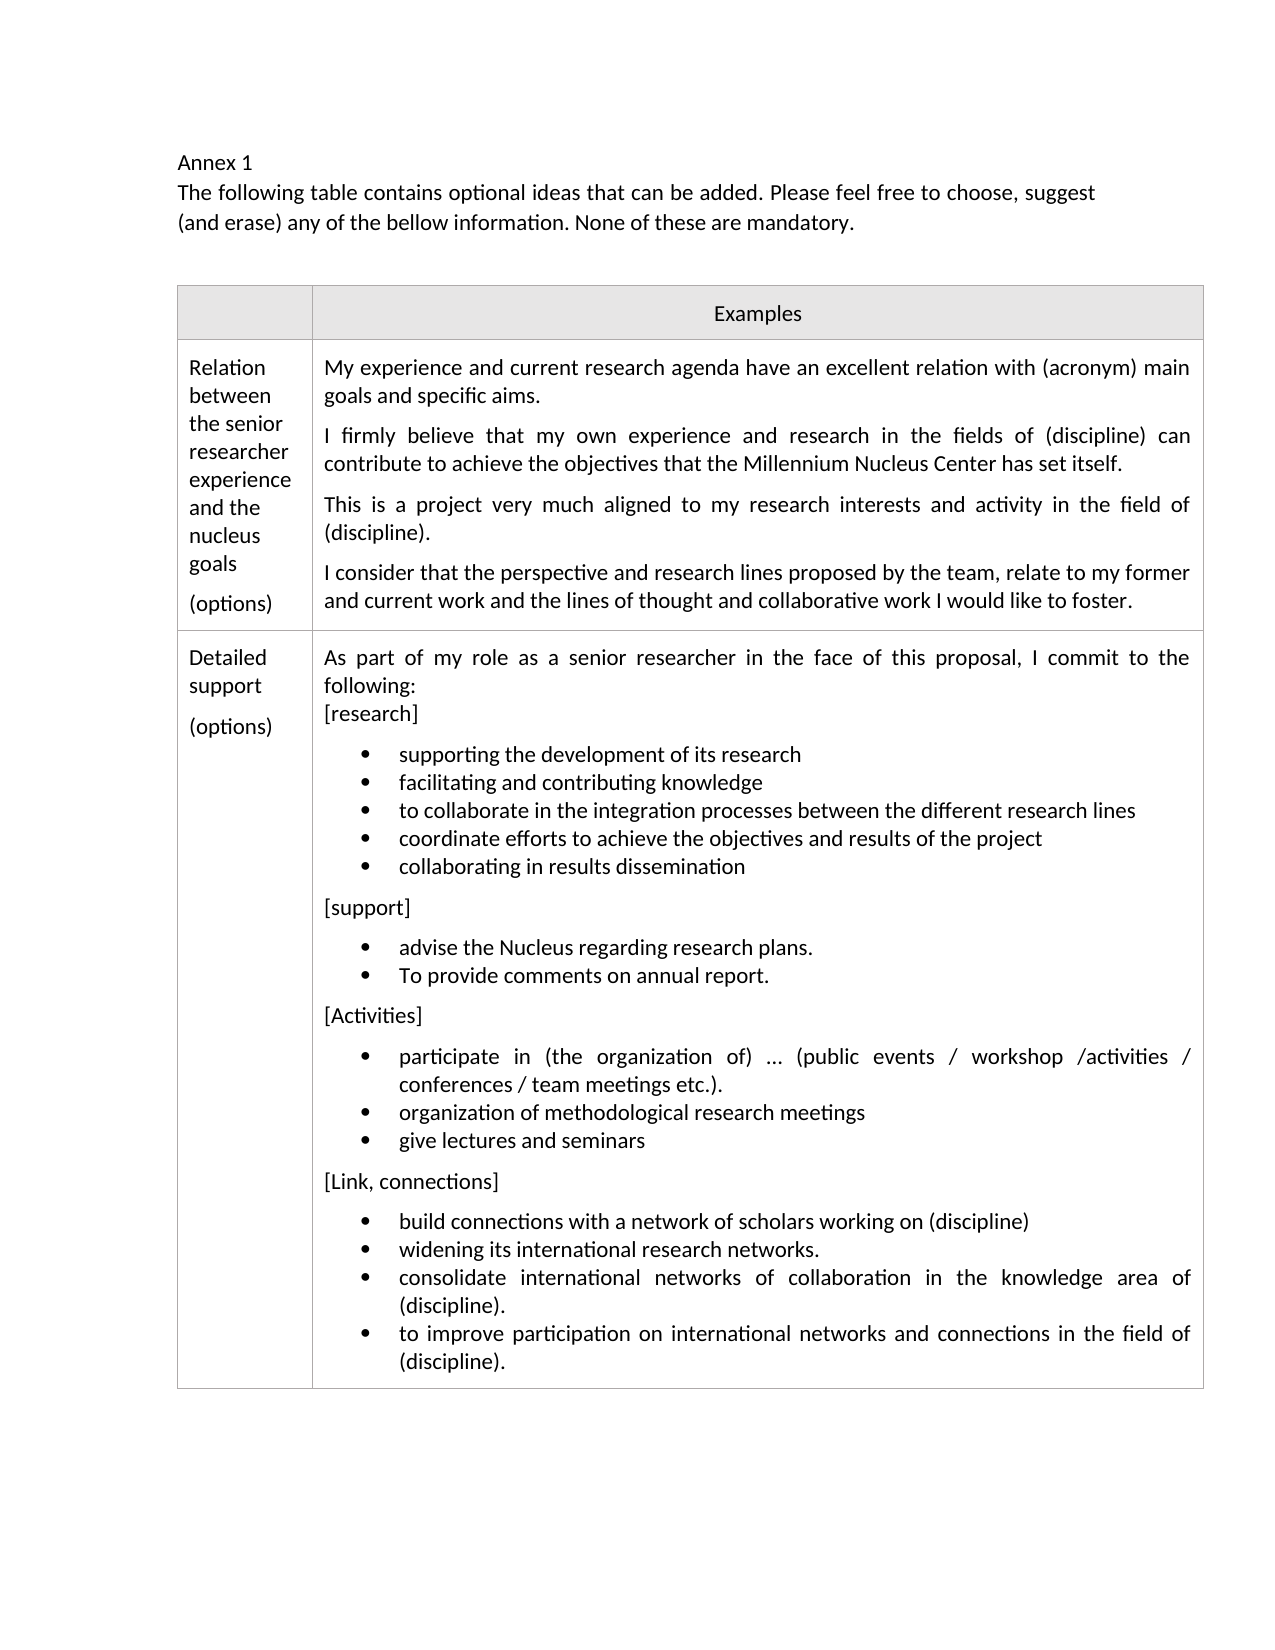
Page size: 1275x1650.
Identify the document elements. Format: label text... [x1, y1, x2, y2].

table_cell Detailed support (options) [178, 631, 312, 1388]
table_cell Relation between the senior researcher experience and the nucleus goals (options) [178, 340, 312, 630]
table_cell My experience and current research agenda have an excellent relation with (acronym) main goals and specific aims. I firmly believe that my own experience and research in the fields of (discipline) can contribute to achieve the objectives that the Millennium Nucleus Center has set itself. This is a project very much aligned to my research interests and activity in the field of (discipline). I consider that the perspective and research lines proposed by the team, relate to my former and current work and the lines of thought and collaborative work I would like to foster. [313, 340, 1203, 630]
table_header Examples [313, 286, 1203, 339]
text Annex 1 [177, 148, 1098, 176]
text The following table contains optional ideas that can be added. Please feel free to choose, suggest (and erase) any of the bellow information. None of these are mandatory. [177, 178, 1098, 236]
table_cell As part of my role as a senior researcher in the face of this proposal, I commit to the following: [research] supporting the development of its research facilitating and contributing knowledge to collaborate in the integration processes between the different research lines coordinate efforts to achieve the objectives and results of the project collaborating in results dissemination [support] advise the Nucleus regarding research plans. To provide comments on annual report. [Activities] participate in (the organization of) … (public events / workshop /activities / conferences / team meetings etc.). organization of methodological research meetings give lectures and seminars [Link, connections] build connections with a network of scholars working on (discipline) widening its international research networks. consolidate international networks of collaboration in the knowledge area of (discipline). to improve participation on international networks and connections in the field of (discipline). [313, 631, 1203, 1388]
table_header [178, 286, 312, 339]
